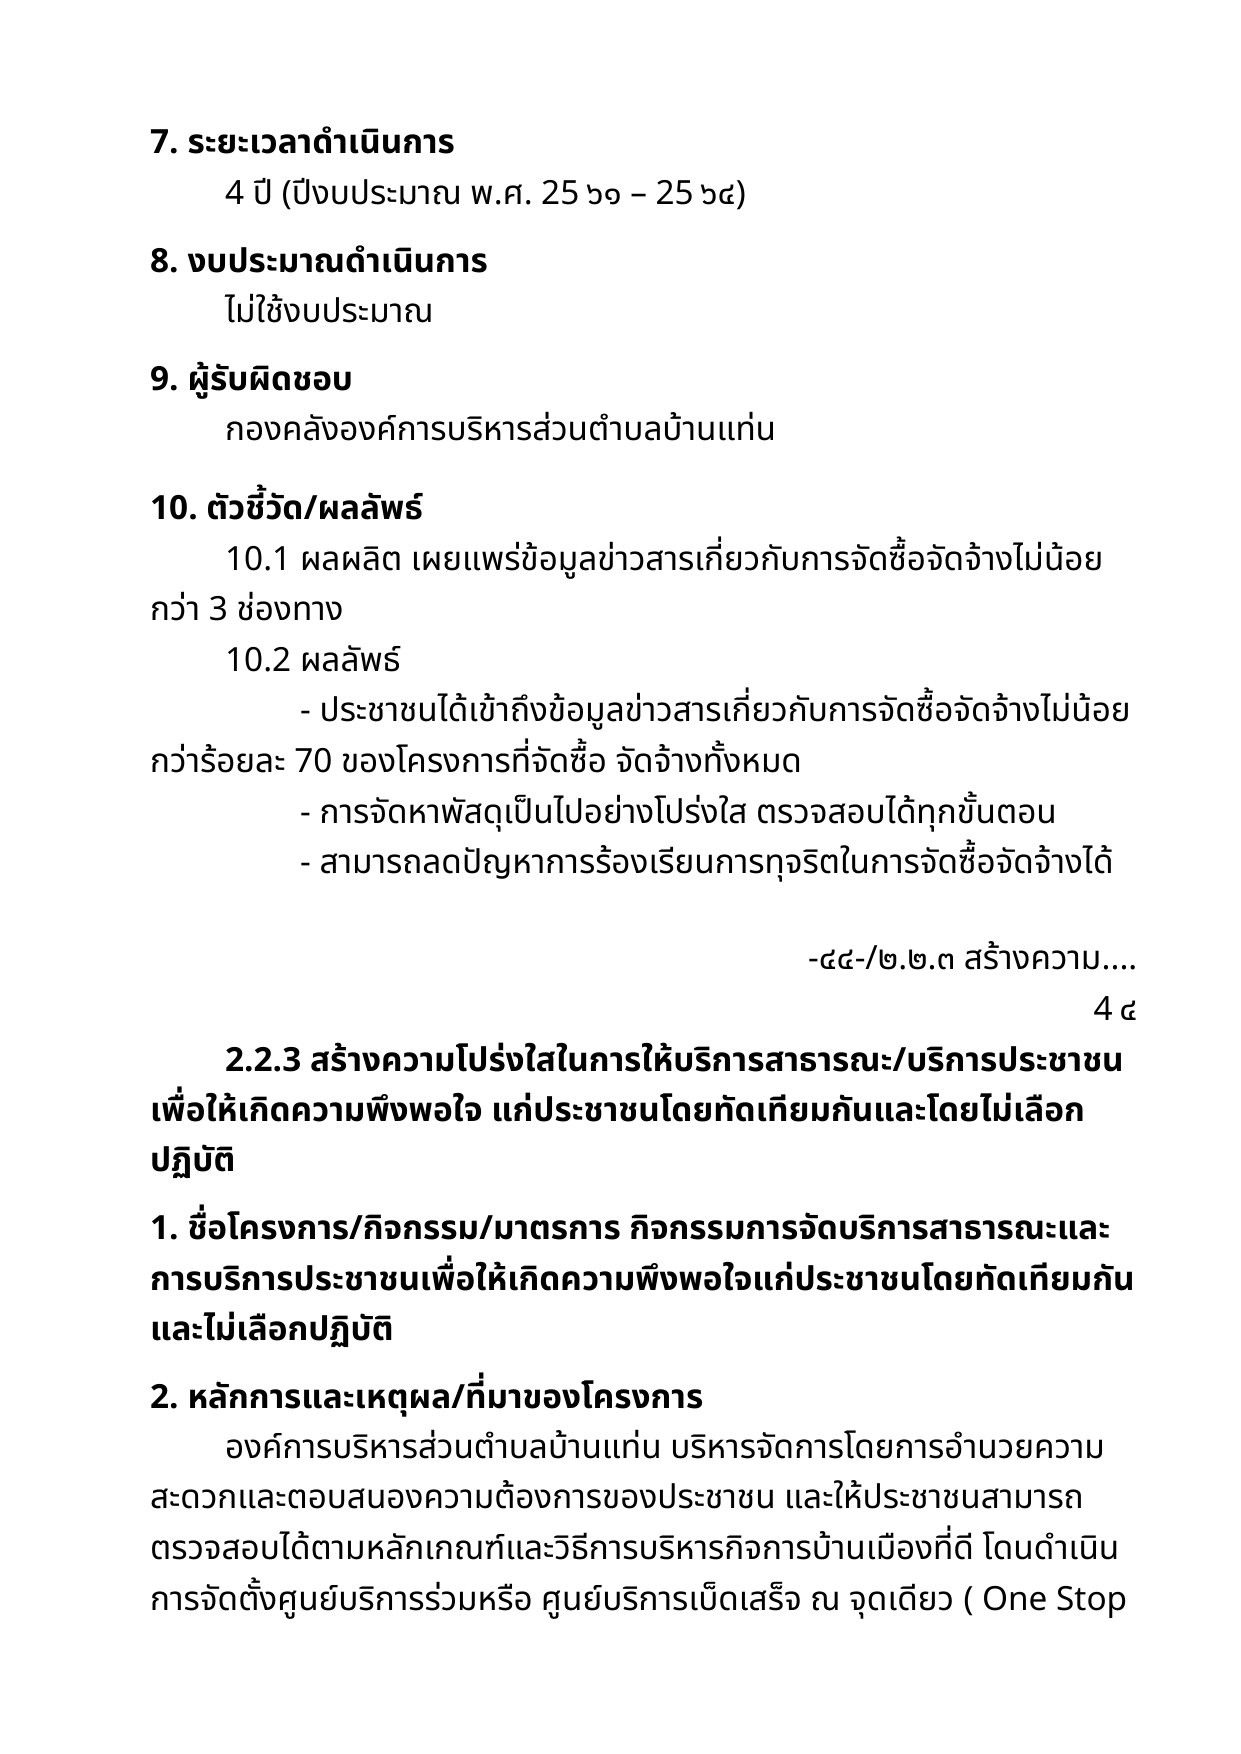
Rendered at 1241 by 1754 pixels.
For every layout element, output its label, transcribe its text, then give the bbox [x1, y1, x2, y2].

list 9. ผู้รับผิดชอบ [150, 354, 1137, 405]
list 10.1 ผลผลิต เผยแพร่ข้อมูลข่าวสารเกี่ยวกับการจัดซื้อจัดจ้างไม่น้อยกว่า 3 ช่องทาง [150, 534, 1137, 636]
list 7. ระยะเวลาดําเนินการ [150, 118, 1137, 169]
list - สามารถลดปัญหาการร้องเรียนการทุจริตในการจัดซื้อจัดจ้างได้ [150, 838, 1137, 889]
list 4๔ [150, 985, 1137, 1035]
list 10.2 ผลลัพธ์ [150, 636, 1137, 686]
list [150, 1423, 1137, 1625]
list 2. หลักการและเหตุผล/ที่มาของโครงการ [150, 1372, 1137, 1423]
list 2.2.3 สร้างความโปร่งใสในการให้บริการสาธารณะ/บริการประชาชน เพื่อให้เกิดความพึงพอใจ แก่ประชาชนโดยทัดเทียมกันและโดยไม่เลือกปฏิบัติ [150, 1035, 1137, 1187]
list 8. งบประมาณดําเนินการ [150, 236, 1137, 287]
list ไม่ใช้งบประมาณ [150, 287, 1137, 337]
list 1. ชื่อโครงการ/กิจกรรม/มาตรการ กิจกรรมการจัดบริการสาธารณะและการบริการประชาชนเพื่อให้เกิดความพึงพอใจแก่ประชาชนโดยทัดเทียมกันและไม่เลือกปฏิบัติ [150, 1204, 1137, 1355]
list -๔๔-/๒.๒.๓ สร้างความ.... [150, 934, 1137, 985]
list 10. ตัวชี้วัด/ผลลัพธ์ [150, 484, 1137, 534]
list - การจัดหาพัสดุเป็นไปอย่างโปร่งใส ตรวจสอบได้ทุกขั้นตอน [150, 787, 1137, 838]
list - ประชาชนได้เข้าถึงข้อมูลข่าวสารเกี่ยวกับการจัดซื้อจัดจ้างไม่น้อยกว่าร้อยละ 70 ของโครงการที่จัดซื้อ จัดจ้างทั้งหมด [150, 686, 1137, 787]
list 4 ปี (ปีงบประมาณ พ.ศ. 25๖๑ – 25๖๔) [150, 169, 1137, 219]
list กองคลังองค์การบริหารส่วนตำบลบ้านแท่น [150, 405, 1137, 456]
